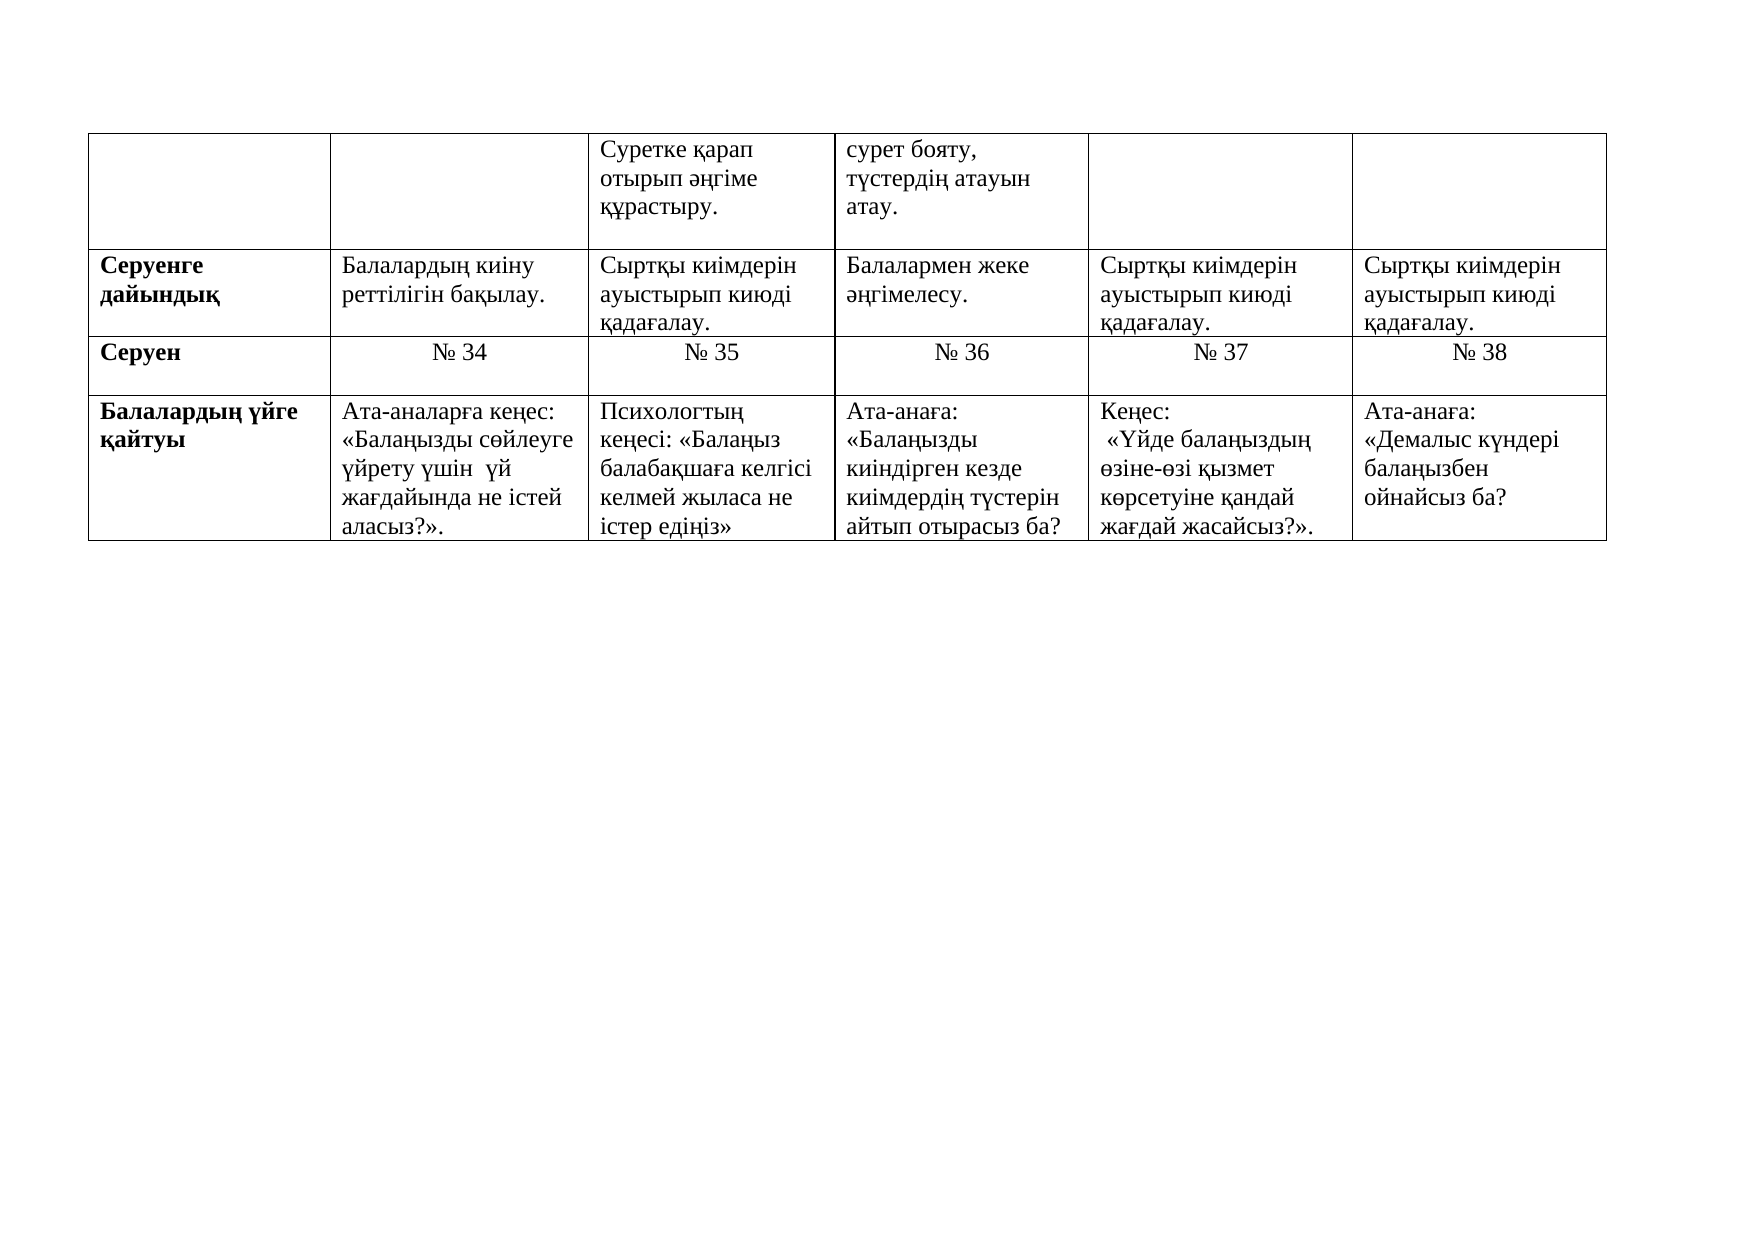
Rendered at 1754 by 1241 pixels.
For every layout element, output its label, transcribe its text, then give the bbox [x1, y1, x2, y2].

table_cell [331, 134, 588, 249]
table_cell Ата-анаға: «Демалыс күндері балаңызбен ойнайсыз ба? [1353, 396, 1606, 539]
table_cell № 35 [589, 337, 834, 395]
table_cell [1089, 134, 1352, 249]
table_cell Балалардың үйге қайтуы [89, 396, 330, 539]
table_cell Балалардың киіну реттілігін бақылау. [331, 250, 588, 336]
table_cell Серуенге дайындық [89, 250, 330, 336]
table_cell Сыртқы киімдерін ауыстырып киюді қадағалау. [1353, 250, 1606, 336]
table_cell № 37 [1089, 337, 1352, 395]
table_cell Ата-анаға: «Балаңызды киіндірген кезде киімдердің түстерін айтып отырасыз ба? [836, 396, 1088, 539]
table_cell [836, 134, 1088, 249]
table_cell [589, 134, 834, 249]
table_cell Сыртқы киімдерін ауыстырып киюді қадағалау. [589, 250, 834, 336]
table_cell № 36 [836, 337, 1088, 395]
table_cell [1353, 134, 1606, 249]
table_cell Ата-аналарға кеңес: «Балаңызды сөйлеуге үйрету үшін үй жағдайында не істей аласыз?». [331, 396, 588, 539]
table_cell Психологтың кеңесі: «Балаңыз балабақшаға келгісі келмей жыласа не істер едіңіз» [589, 396, 834, 539]
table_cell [89, 134, 330, 249]
table_cell Серуен [89, 337, 330, 395]
table_cell Балалармен жеке әңгімелесу. [836, 250, 1088, 336]
table_cell Сыртқы киімдерін ауыстырып киюді қадағалау. [1089, 250, 1352, 336]
table_cell № 34 [331, 337, 588, 395]
table_cell Кеңес: «Үйде балаңыздың өзіне-өзі қызмет көрсетуіне қандай жағдай жасайсыз?». [1089, 396, 1352, 539]
table_cell № 38 [1353, 337, 1606, 395]
